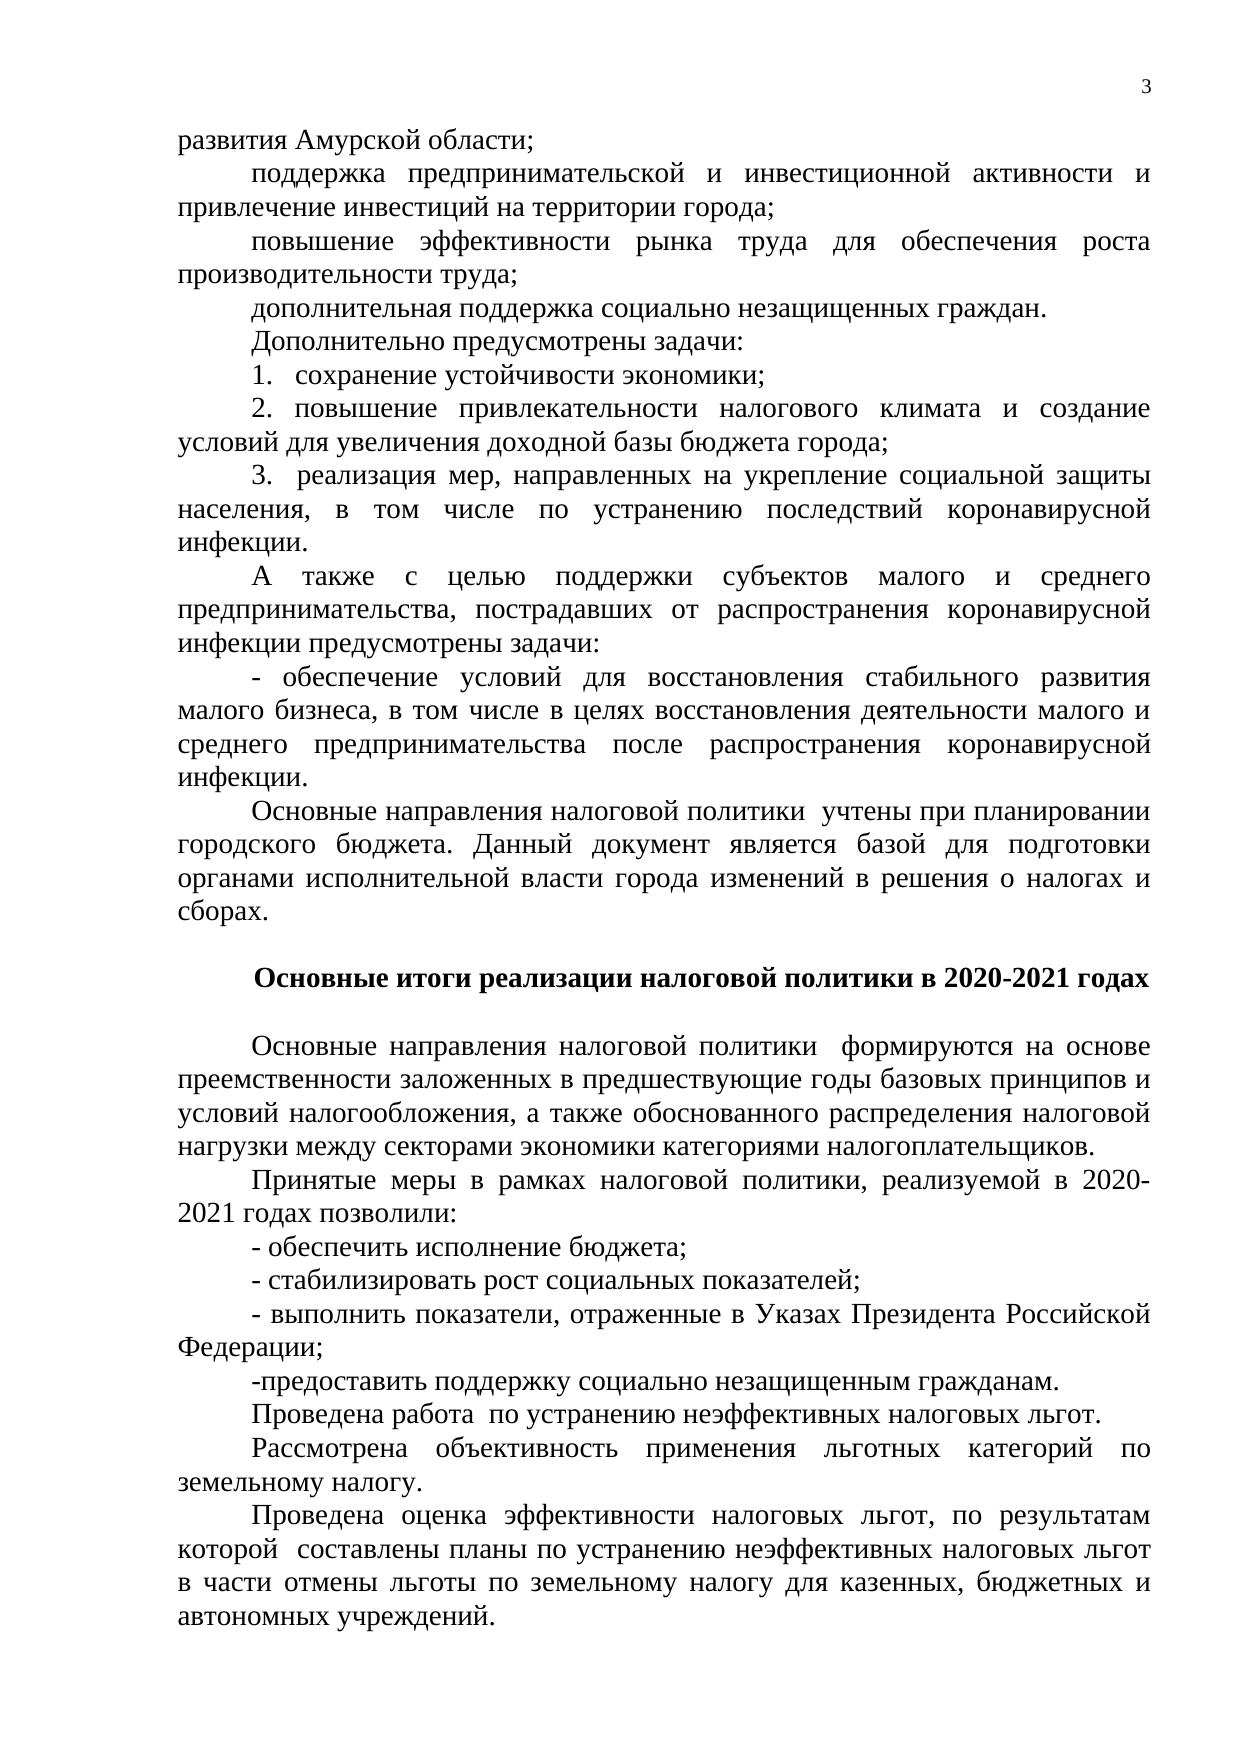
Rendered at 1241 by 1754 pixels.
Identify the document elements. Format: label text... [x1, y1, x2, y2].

text А также с целью поддержки субъектов малого и среднего предпринимательства, пострадавших от распространения коронавирусной инфекции предусмотрены задачи: [177, 558, 1152, 659]
text Дополнительно предусмотрены задачи: [177, 323, 1152, 357]
text 2. повышение привлекательности налогового климата и создание условий для увеличения доходной базы бюджета города; [177, 390, 1152, 457]
text поддержка предпринимательской и инвестиционной активности и привлечение инвестиций на территории города; [177, 156, 1152, 223]
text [177, 122, 1152, 156]
text повышение эффективности рынка труда для обеспечения роста производительности труда; [177, 223, 1152, 290]
text Проведена оценка эффективности налоговых льгот, по результатам которой составлены планы по устранению неэффективных налоговых льгот в части отмены льготы по земельному налогу для казенных, бюджетных и автономных учреждений. [177, 1497, 1152, 1631]
text - обеспечение условий для восстановления стабильного развития малого бизнеса, в том числе в целях восстановления деятельности малого и среднего предпринимательства после распространения коронавирусной инфекции. [177, 659, 1152, 793]
text Принятые меры в рамках налоговой политики, реализуемой в 2020-2021 годах позволили: [177, 1162, 1152, 1229]
text - обеспечить исполнение бюджета; [177, 1229, 1152, 1262]
text -предоставить поддержку социально незащищенным гражданам. [177, 1363, 1152, 1397]
text - выполнить показатели, отраженные в Указах Президента Российской Федерации; [177, 1296, 1152, 1363]
text 1. сохранение устойчивости экономики; [177, 357, 1152, 390]
text Проведена работа по устранению неэффективных налоговых льгот. [177, 1397, 1152, 1430]
text 3. реализация мер, направленных на укрепление социальной защиты населения, в том числе по устранению последствий коронавирусной инфекции. [177, 457, 1152, 558]
text - стабилизировать рост социальных показателей; [177, 1262, 1152, 1296]
text Основные итоги реализации налоговой политики в 2020-2021 годах [177, 961, 1152, 994]
text дополнительная поддержка социально незащищенных граждан. [177, 290, 1152, 323]
text Основные направления налоговой политики формируются на основе преемственности заложенных в предшествующие годы базовых принципов и условий налогообложения, а также обоснованного распределения налоговой нагрузки между секторами экономики категориями налогоплательщиков. [177, 1028, 1152, 1162]
text Рассмотрена объективность применения льготных категорий по земельному налогу. [177, 1430, 1152, 1497]
text Основные направления налоговой политики учтены при планировании городского бюджета. Данный документ является базой для подготовки органами исполнительной власти города изменений в решения о налогах и сборах. [177, 793, 1152, 927]
